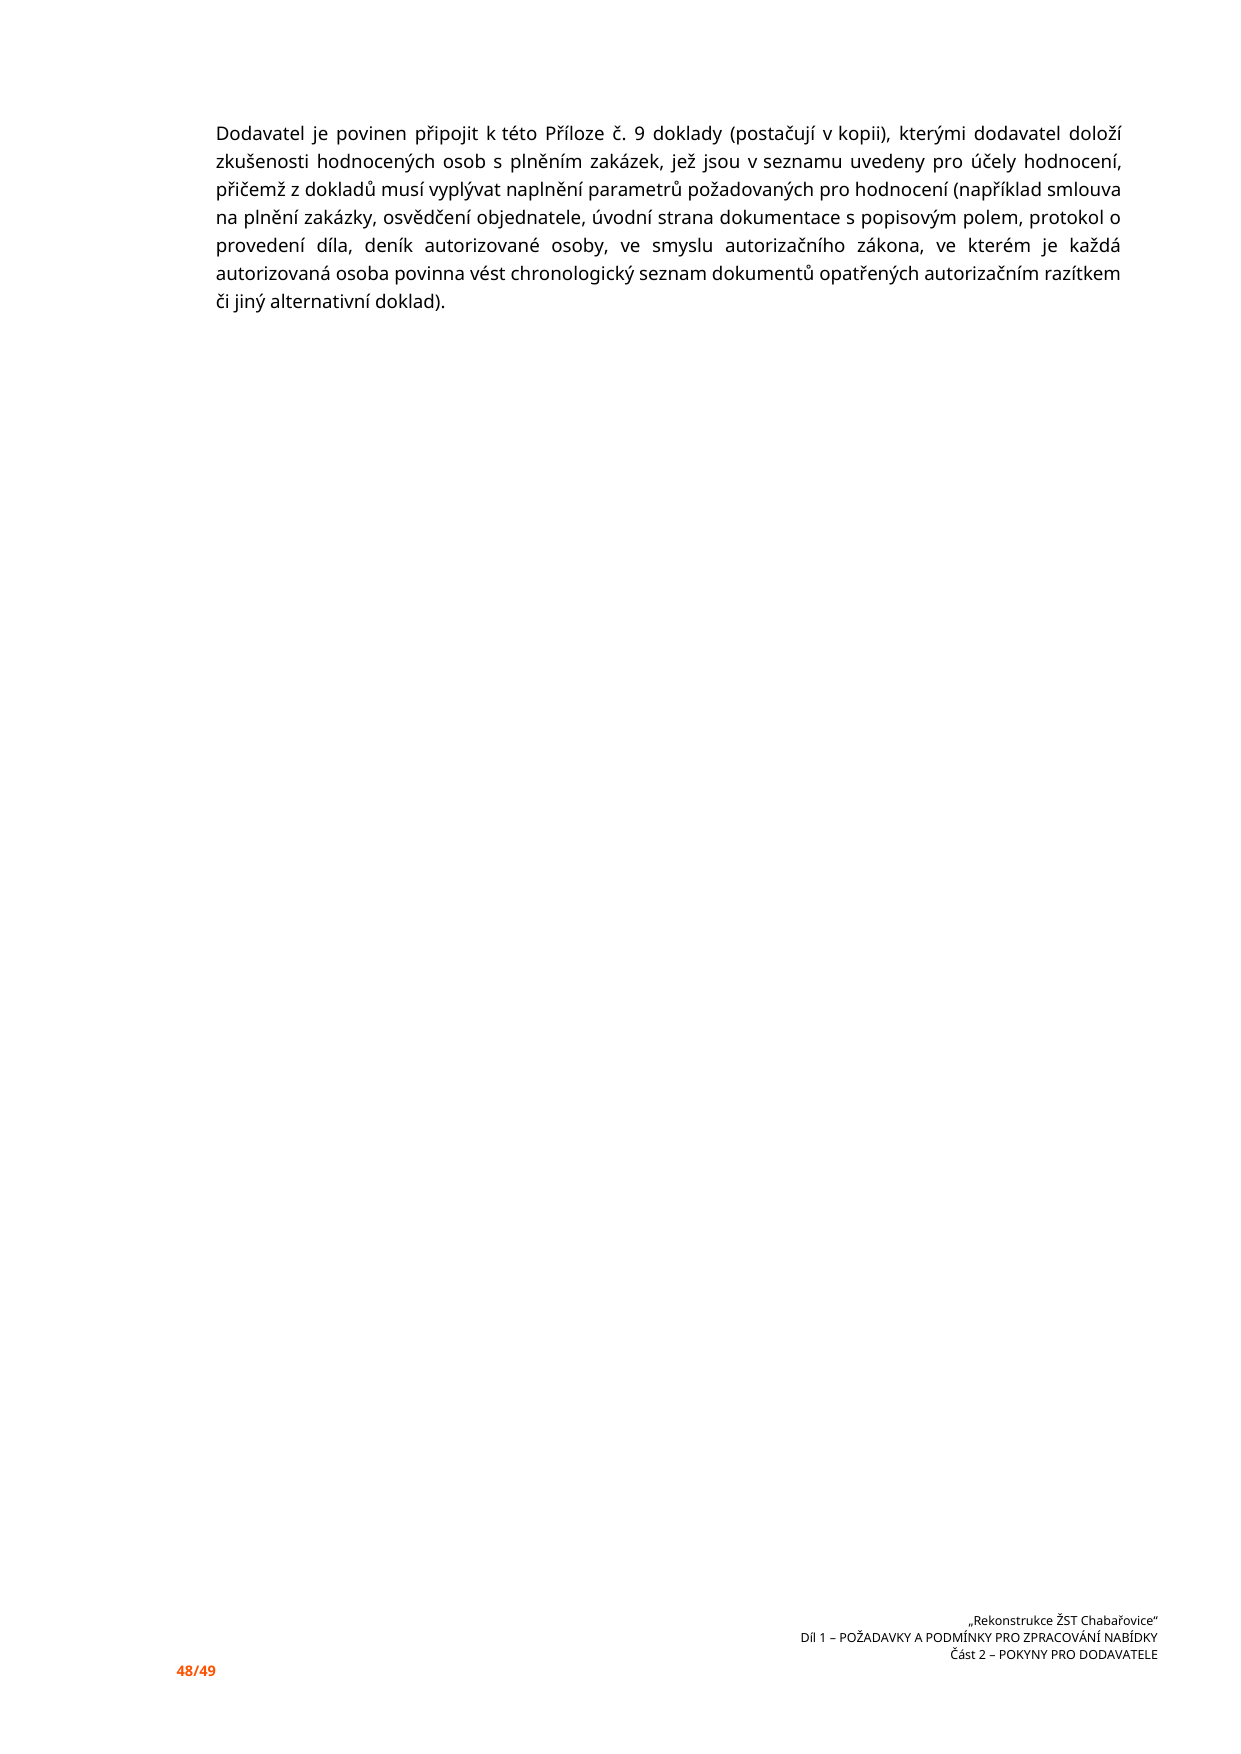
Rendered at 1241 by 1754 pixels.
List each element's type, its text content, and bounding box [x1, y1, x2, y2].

text Dodavatel je povinen připojit k této Příloze č. 9 doklady (postačují v kopii), kterými dodavatel doloží zkušenosti hodnocených osob s plněním zakázek, jež jsou v seznamu uvedeny pro účely hodnocení, přičemž z dokladů musí vyplývat naplnění parametrů požadovaných pro hodnocení (například smlouva na plnění zakázky, osvědčení objednatele, úvodní strana dokumentace s popisovým polem, protokol o provedení díla, deník autorizované osoby, ve smyslu autorizačního zákona, ve kterém je každá autorizovaná osoba povinna vést chronologický seznam dokumentů opatřených autorizačním razítkem či jiný alternativní doklad). [216, 121, 1122, 314]
